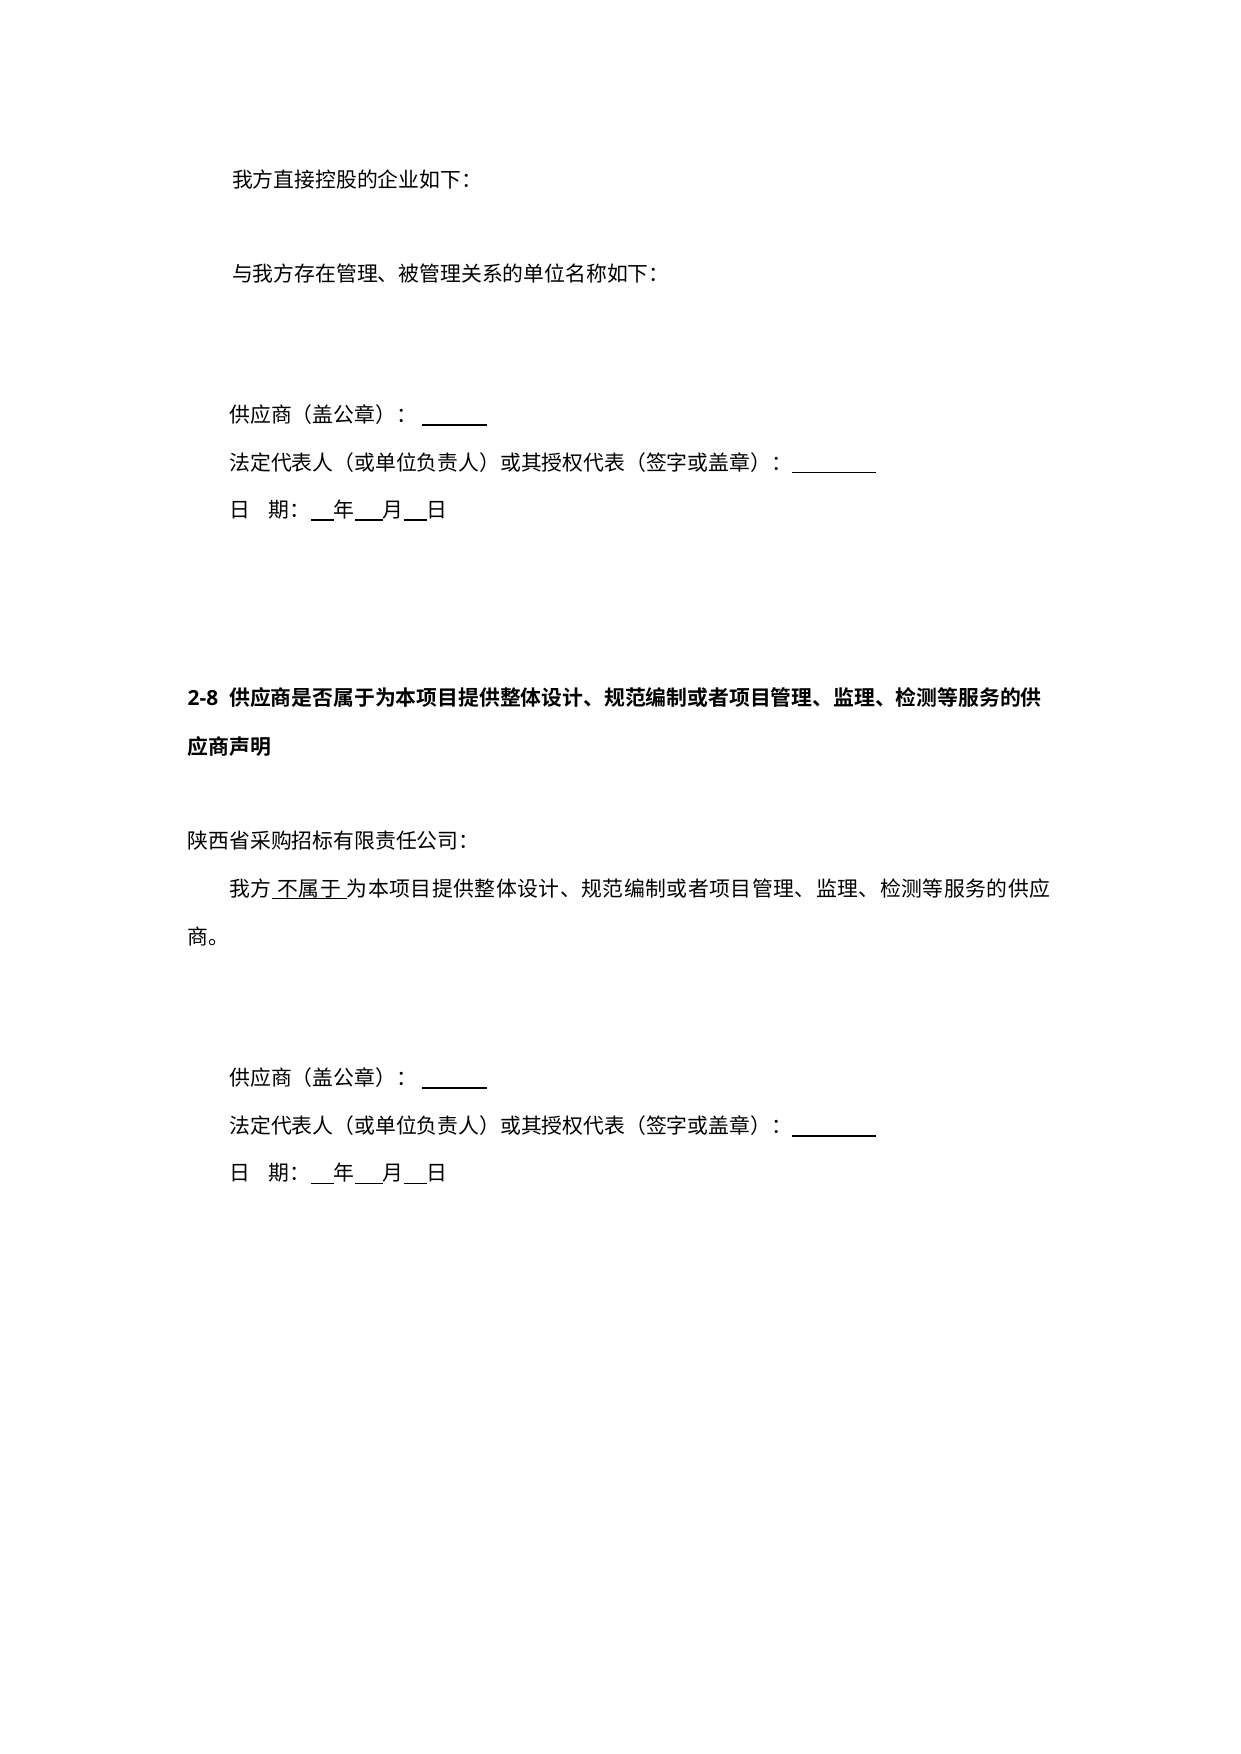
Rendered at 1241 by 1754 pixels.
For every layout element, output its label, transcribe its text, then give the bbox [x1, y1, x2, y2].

text 供应商（盖公章）： [187, 397, 1053, 430]
text 日 期： 年 月 日 [187, 1156, 1053, 1188]
text 我方直接控股的企业如下： [187, 162, 1053, 194]
text 法定代表人（或单位负责人）或其授权代表（签字或盖章）： [187, 1108, 1053, 1140]
text 供应商（盖公章）： [187, 1060, 1053, 1093]
text 我方 不属于 为本项目提供整体设计、规范编制或者项目管理、监理、检测等服务的供应商。 [187, 871, 1053, 952]
text 法定代表人（或单位负责人）或其授权代表（签字或盖章）： [187, 445, 1053, 477]
text 日 期： 年 月 日 [187, 492, 1053, 525]
text 2-8 供应商是否属于为本项目提供整体设计、规范编制或者项目管理、监理、检测等服务的供应商声明 [187, 680, 1053, 761]
text 陕西省采购招标有限责任公司： [187, 823, 1053, 856]
text 与我方存在管理、被管理关系的单位名称如下： [187, 256, 1053, 289]
